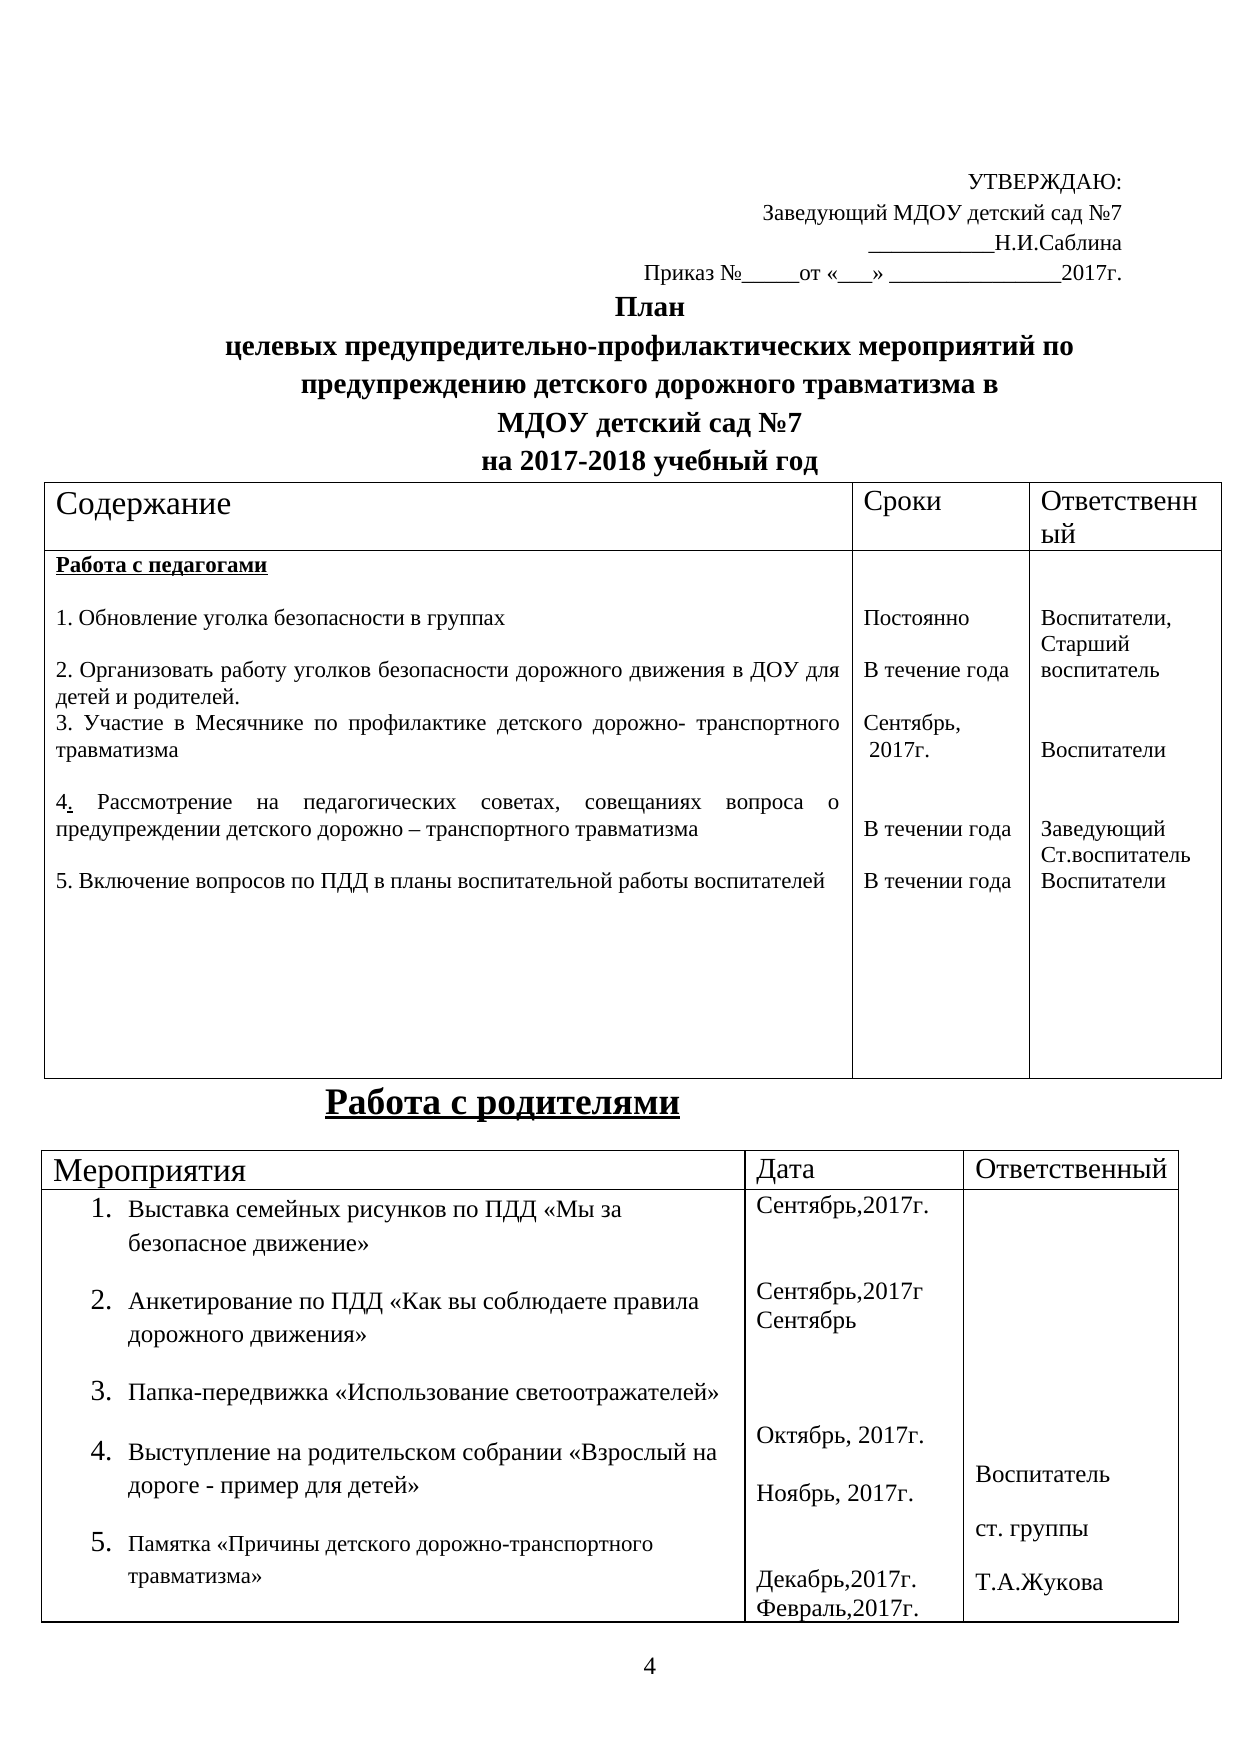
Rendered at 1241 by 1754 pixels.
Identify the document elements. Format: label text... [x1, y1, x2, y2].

table_cell Воспитатели, Старший воспитатель Воспитатели Заведующий Ст.воспитатель Воспитатели [1030, 551, 1221, 1078]
text План [177, 289, 1122, 323]
table_header Ответственный [964, 1151, 1178, 1189]
table_cell Постоянно В течение года Сентябрь, 2017г. В течении года В течении года [853, 551, 1029, 1078]
table_header Дата [746, 1151, 963, 1189]
text Работа с родителями [177, 1079, 1122, 1122]
table_header Сроки [853, 483, 1029, 550]
table_header Мероприятия [42, 1151, 744, 1189]
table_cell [42, 1190, 744, 1621]
text ___________Н.И.Саблина [177, 229, 1122, 255]
text МДОУ детский сад №7 [177, 405, 1122, 438]
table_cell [746, 1190, 963, 1621]
table_header Ответственный [1030, 483, 1221, 550]
text Приказ №_____от «___» _______________2017г. [177, 259, 1122, 285]
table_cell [964, 1190, 1178, 1621]
table_cell Работа с педагогами 1. Обновление уголка безопасности в группах 2. Организовать работу уголков безопасности дорожного движения в ДОУ для детей и родителей. 3. Участие в Месячнике по профилактике детского дорожно- транспортного травматизма 4. Рассмотрение на педагогических советах, совещаниях вопроса о предупреждении детского дорожно – транспортного травматизма 5. Включение вопросов по ПДД в планы воспитательной работы воспитателей [45, 551, 852, 1078]
text на 2017-2018 учебный год [177, 443, 1122, 477]
text УТВЕРЖДАЮ: [177, 168, 1122, 195]
text Заведующий МДОУ детский сад №7 [177, 199, 1122, 225]
table_header Содержание [45, 483, 852, 550]
text целевых предупредительно-профилактических мероприятий по предупреждению детского дорожного травматизма в [177, 328, 1122, 400]
